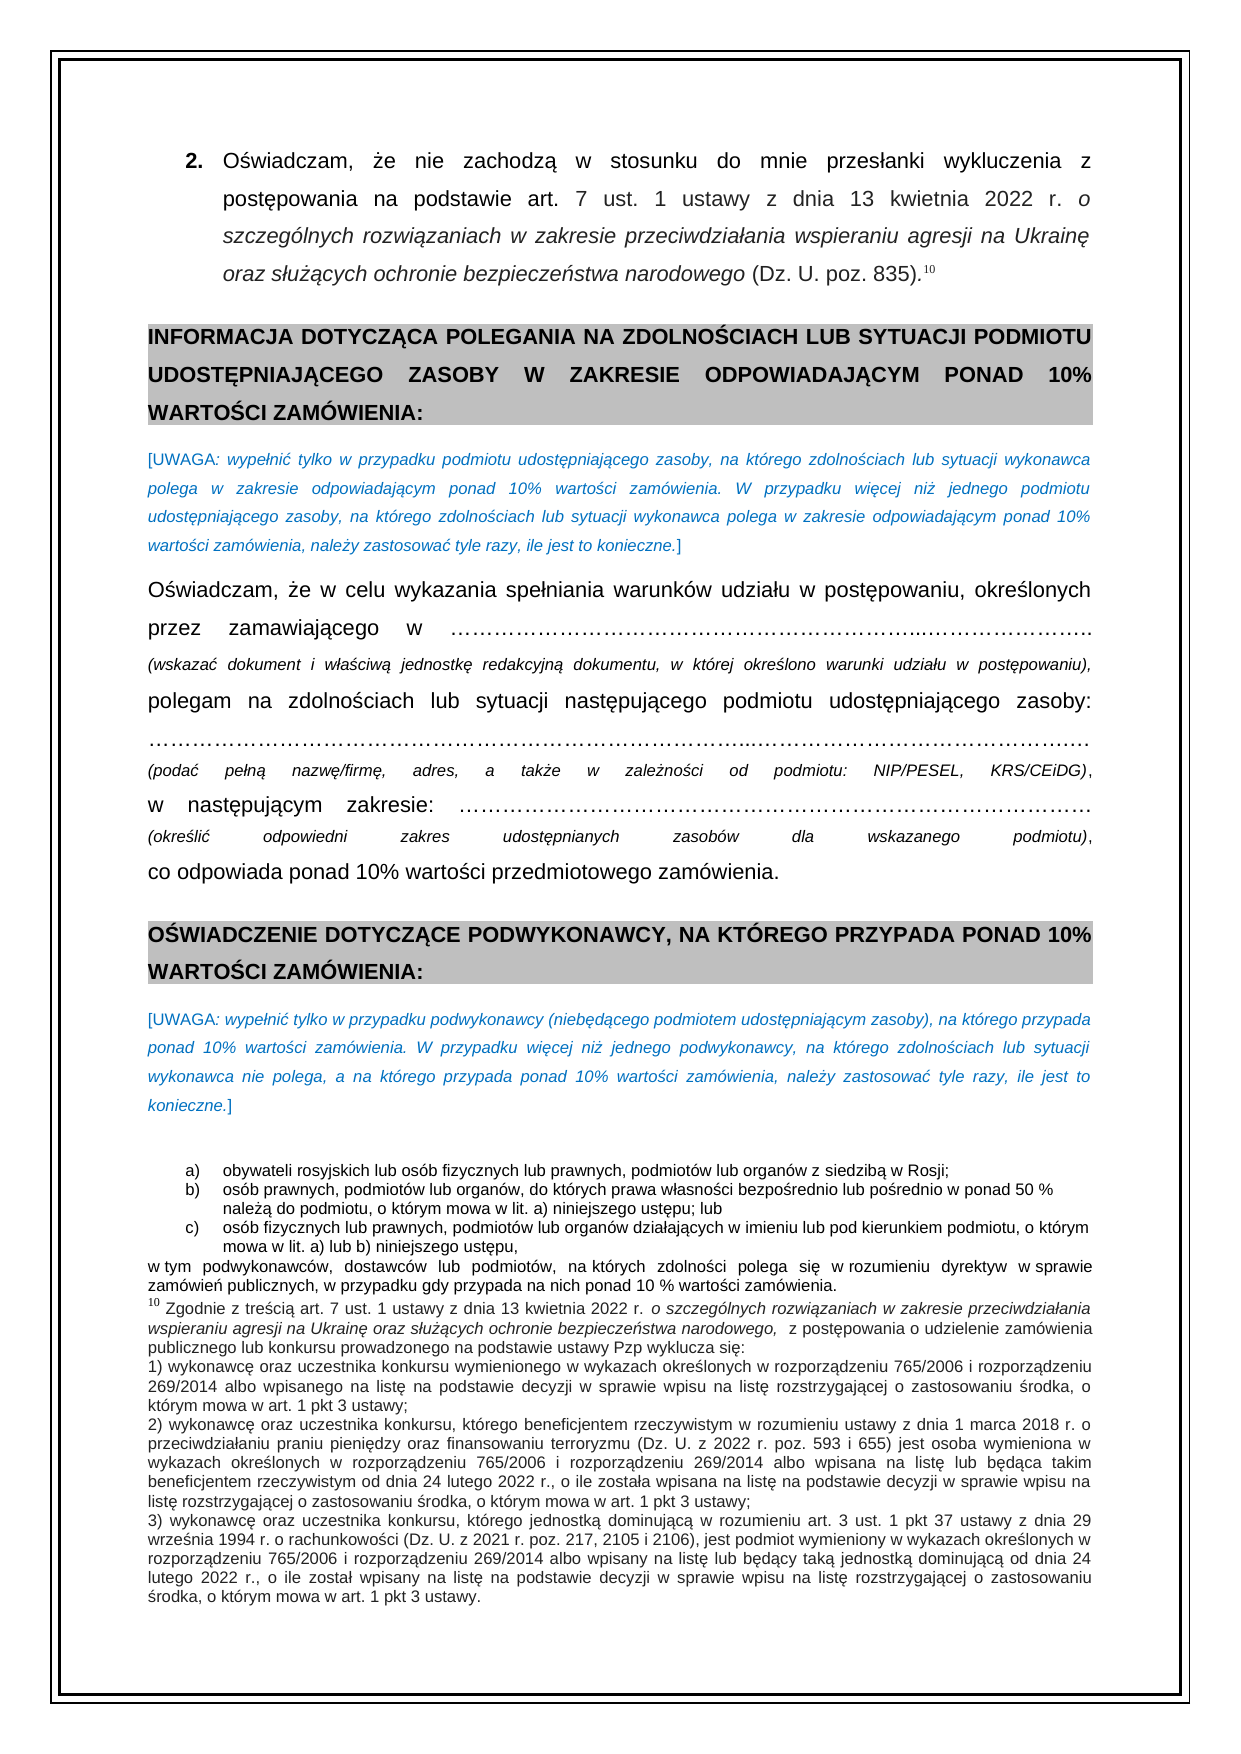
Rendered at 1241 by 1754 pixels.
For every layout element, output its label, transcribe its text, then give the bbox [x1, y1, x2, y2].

text INFORMACJA DOTYCZĄCA POLEGANIA NA ZDOLNOŚCIACH LUB SYTUACJI PODMIOTU UDOSTĘPNIAJĄCEGO ZASOBY W ZAKRESIE ODPOWIADAJĄCYM PONAD 10% WARTOŚCI ZAMÓWIENIA: [148, 324, 1093, 425]
text [UWAGA: wypełnić tylko w przypadku podwykonawcy (niebędącego podmiotem udostępniającym zasoby), na którego przypada ponad 10% wartości zamówienia. W przypadku więcej niż jednego podwykonawcy, na którego zdolnościach lub sytuacji wykonawca nie polega, a na którego przypada ponad 10% wartości zamówienia, należy zastosować tyle razy, ile jest to konieczne.] [148, 1009, 1093, 1115]
text Oświadczam, że w celu wykazania spełniania warunków udziału w postępowaniu, określonych przez zamawiającego w ………………………………………………………...………………….. (wskazać dokument i właściwą jednostkę redakcyjną dokumentu, w której określono warunki udziału w postępowaniu), polegam na zdolnościach lub sytuacji następującego podmiotu udostępniającego zasoby: ………………………………………………………………………...…………………………………….… (podać pełną nazwę/firmę, adres, a także w zależności od podmiotu: NIP/PESEL, KRS/CEiDG), w następującym zakresie: …………………………………………………………………………… (określić odpowiedni zakres udostępnianych zasobów dla wskazanego podmiotu), co odpowiada ponad 10% wartości przedmiotowego zamówienia. [148, 577, 1093, 884]
text [UWAGA: wypełnić tylko w przypadku podmiotu udostępniającego zasoby, na którego zdolnościach lub sytuacji wykonawca polega w zakresie odpowiadającym ponad 10% wartości zamówienia. W przypadku więcej niż jednego podmiotu udostępniającego zasoby, na którego zdolnościach lub sytuacji wykonawca polega w zakresie odpowiadającym ponad 10% wartości zamówienia, należy zastosować tyle razy, ile jest to konieczne.] [148, 450, 1093, 555]
list Oświadczam, że nie zachodzą w stosunku do mnie przesłanki wykluczenia z postępowania na podstawie art. 7 ust. 1 ustawy z dnia 13 kwietnia 2022 r. o szczególnych rozwiązaniach w zakresie przeciwdziałania wspieraniu agresji na Ukrainę oraz służących ochronie bezpieczeństwa narodowego (Dz. U. poz. 835). [185, 148, 1093, 286]
text OŚWIADCZENIE DOTYCZĄCE PODWYKONAWCY, NA KTÓREGO PRZYPADA PONAD 10% WARTOŚCI ZAMÓWIENIA: [148, 921, 1093, 984]
